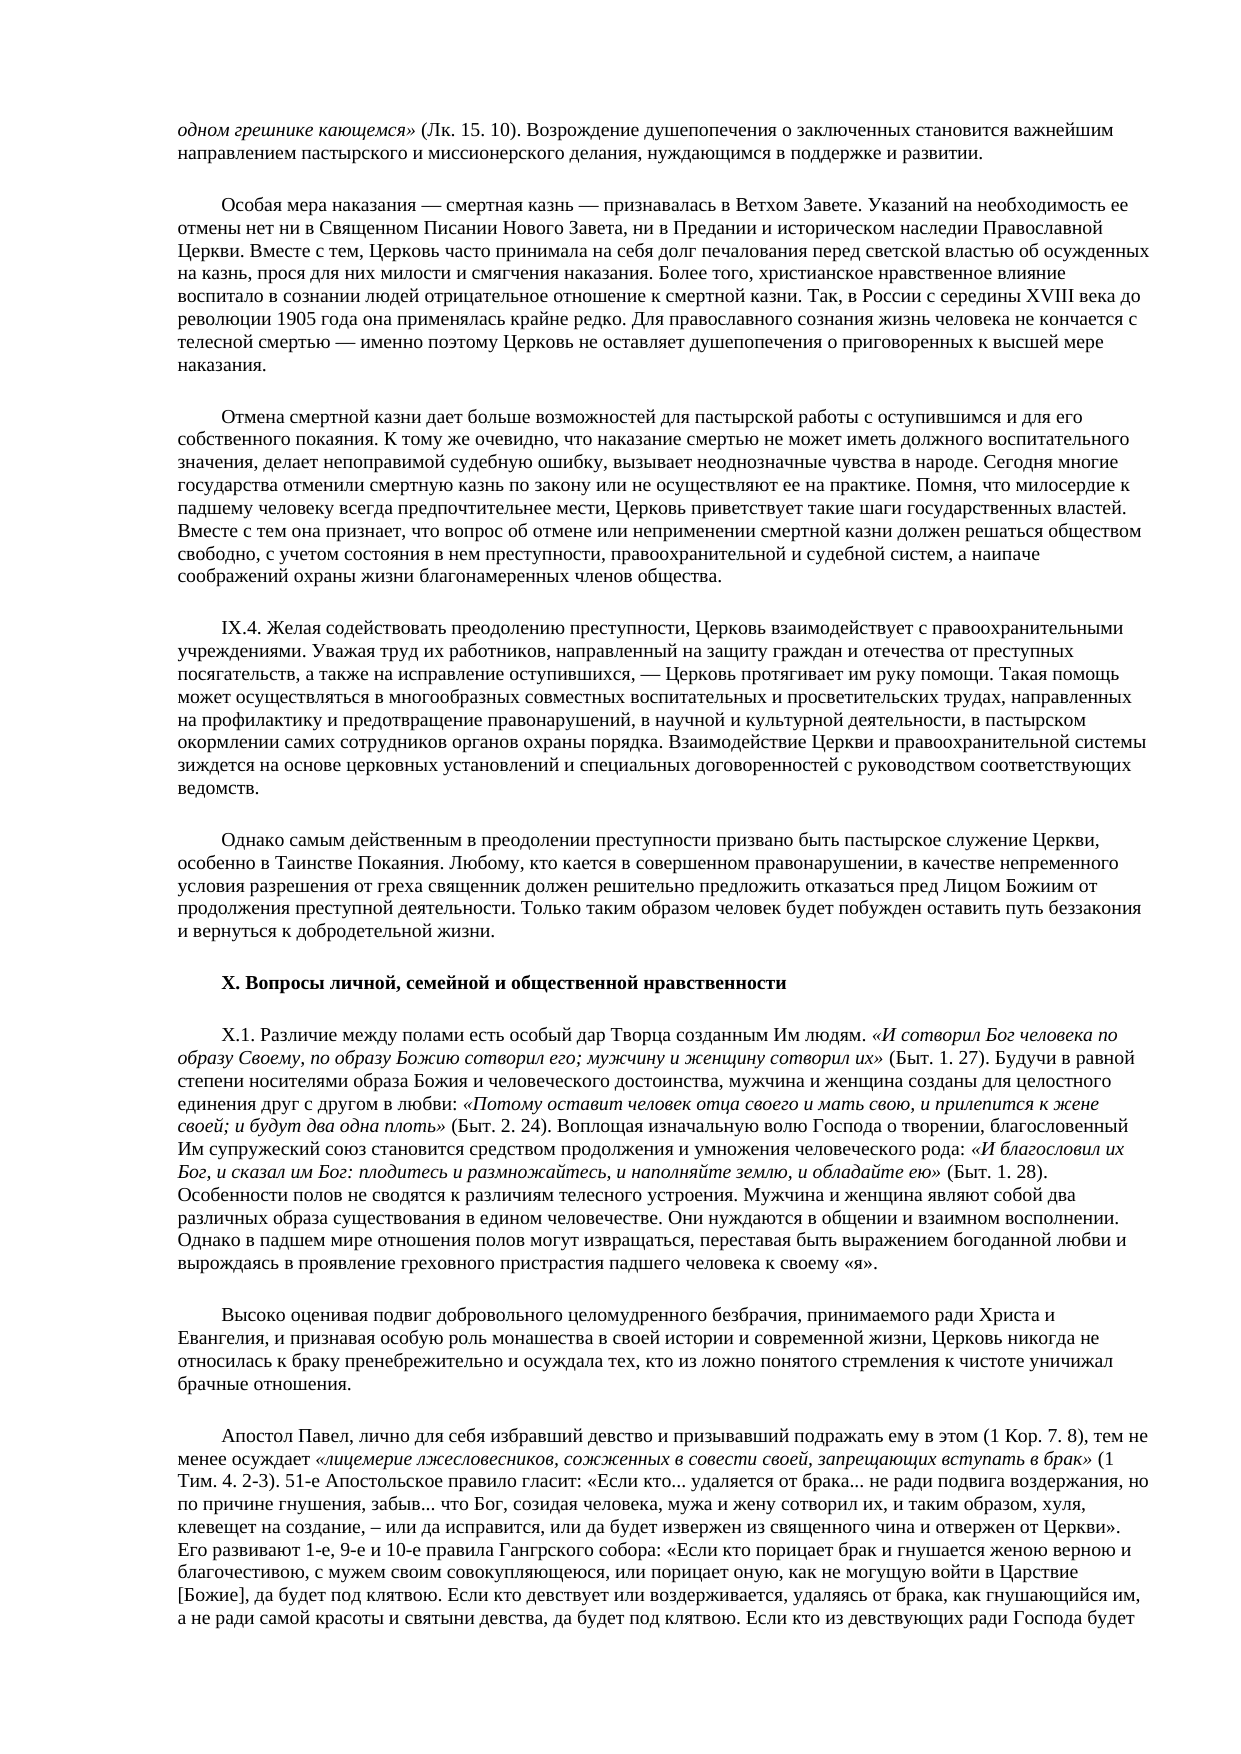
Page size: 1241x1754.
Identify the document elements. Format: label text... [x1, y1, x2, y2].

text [177, 118, 1152, 164]
text Отмена смертной казни дает больше возможностей для пастырской работы с оступившимся и для его собственного покаяния. К тому же очевидно, что наказание смертью не может иметь должного воспитательного значения, делает непоправимой судебную ошибку, вызывает неоднозначные чувства в народе. Сегодня многие государства отменили смертную казнь по закону или не осуществляют ее на практике. Помня, что милосердие к падшему человеку всегда предпочтительнее мести, Церковь приветствует такие шаги государственных властей. Вместе с тем она признает, что вопрос об отмене или неприменении смертной казни должен решаться обществом свободно, с учетом состояния в нем преступности, правоохранительной и судебной систем, а наипаче соображений охраны жизни благонамеренных членов общества. [177, 404, 1152, 587]
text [177, 1424, 1152, 1629]
text Особая мера наказания — смертная казнь — признавалась в Ветхом Завете. Указаний на необходимость ее отмены нет ни в Священном Писании Нового Завета, ни в Предании и историческом наследии Православной Церкви. Вместе с тем, Церковь часто принимала на себя долг печалования перед светской властью об осужденных на казнь, прося для них милости и смягчения наказания. Более того, христианское нравственное влияние воспитало в сознании людей отрицательное отношение к смертной казни. Так, в России с середины XVIII века до революции 1905 года она применялась крайне редко. Для православного сознания жизнь человека не кончается с телесной смертью — именно поэтому Церковь не оставляет душепопечения о приговоренных к высшей мере наказания. [177, 193, 1152, 375]
text Высоко оценивая подвиг добровольного целомудренного безбрачия, принимаемого ради Христа и Евангелия, и признавая особую роль монашества в своей истории и современной жизни, Церковь никогда не относилась к браку пренебрежительно и осуждала тех, кто из ложно понятого стремления к чистоте уничижал брачные отношения. [177, 1303, 1152, 1394]
text Х.1. Различие между полами есть особый дар Творца созданным Им людям. «И сотворил Бог человека по образу Своему, по образу Божию сотворил его; мужчину и женщину сотворил их» (Быт. 1. 27). Будучи в равной степени носителями образа Божия и человеческого достоинства, мужчина и женщина созданы для целостного единения друг с другом в любви: «Потому оставит человек отца своего и мать свою, и прилепится к жене своей; и будут два одна плоть» (Быт. 2. 24). Воплощая изначальную волю Господа о творении, благословенный Им супружеский союз становится средством продолжения и умножения человеческого рода: «И благословил их Бог, и сказал им Бог: плодитесь и размножайтесь, и наполняйте землю, и обладайте ею» (Быт. 1. 28). Особенности полов не сводятся к различиям телесного устроения. Мужчина и женщина являют собой два различных образа существования в едином человечестве. Они нуждаются в общении и взаимном восполнении. Однако в падшем мире отношения полов могут извращаться, переставая быть выражением богоданной любви и вырождаясь в проявление греховного пристрастия падшего человека к своему «я». [177, 1023, 1152, 1274]
text Однако самым действенным в преодолении преступности призвано быть пастырское служение Церкви, особенно в Таинстве Покаяния. Любому, кто кается в совершенном правонарушении, в качестве непременного условия разрешения от греха священник должен решительно предложить отказаться пред Лицом Божиим от продолжения преступной деятельности. Только таким образом человек будет побужден оставить путь беззакония и вернуться к добродетельной жизни. [177, 828, 1152, 942]
text IX.4. Желая содействовать преодолению преступности, Церковь взаимодействует с правоохранительными учреждениями. Уважая труд их работников, направленный на защиту граждан и отечества от преступных посягательств, а также на исправление оступившихся, — Церковь протягивает им руку помощи. Такая помощь может осуществляться в многообразных совместных воспитательных и просветительских трудах, направленных на профилактику и предотвращение правонарушений, в научной и культурной деятельности, в пастырском окормлении самих сотрудников органов охраны порядка. Взаимодействие Церкви и правоохранительной системы зиждется на основе церковных установлений и специальных договоренностей с руководством соответствующих ведомств. [177, 616, 1152, 799]
text Х. Вопросы личной, семейной и общественной нравственности [177, 971, 1152, 994]
